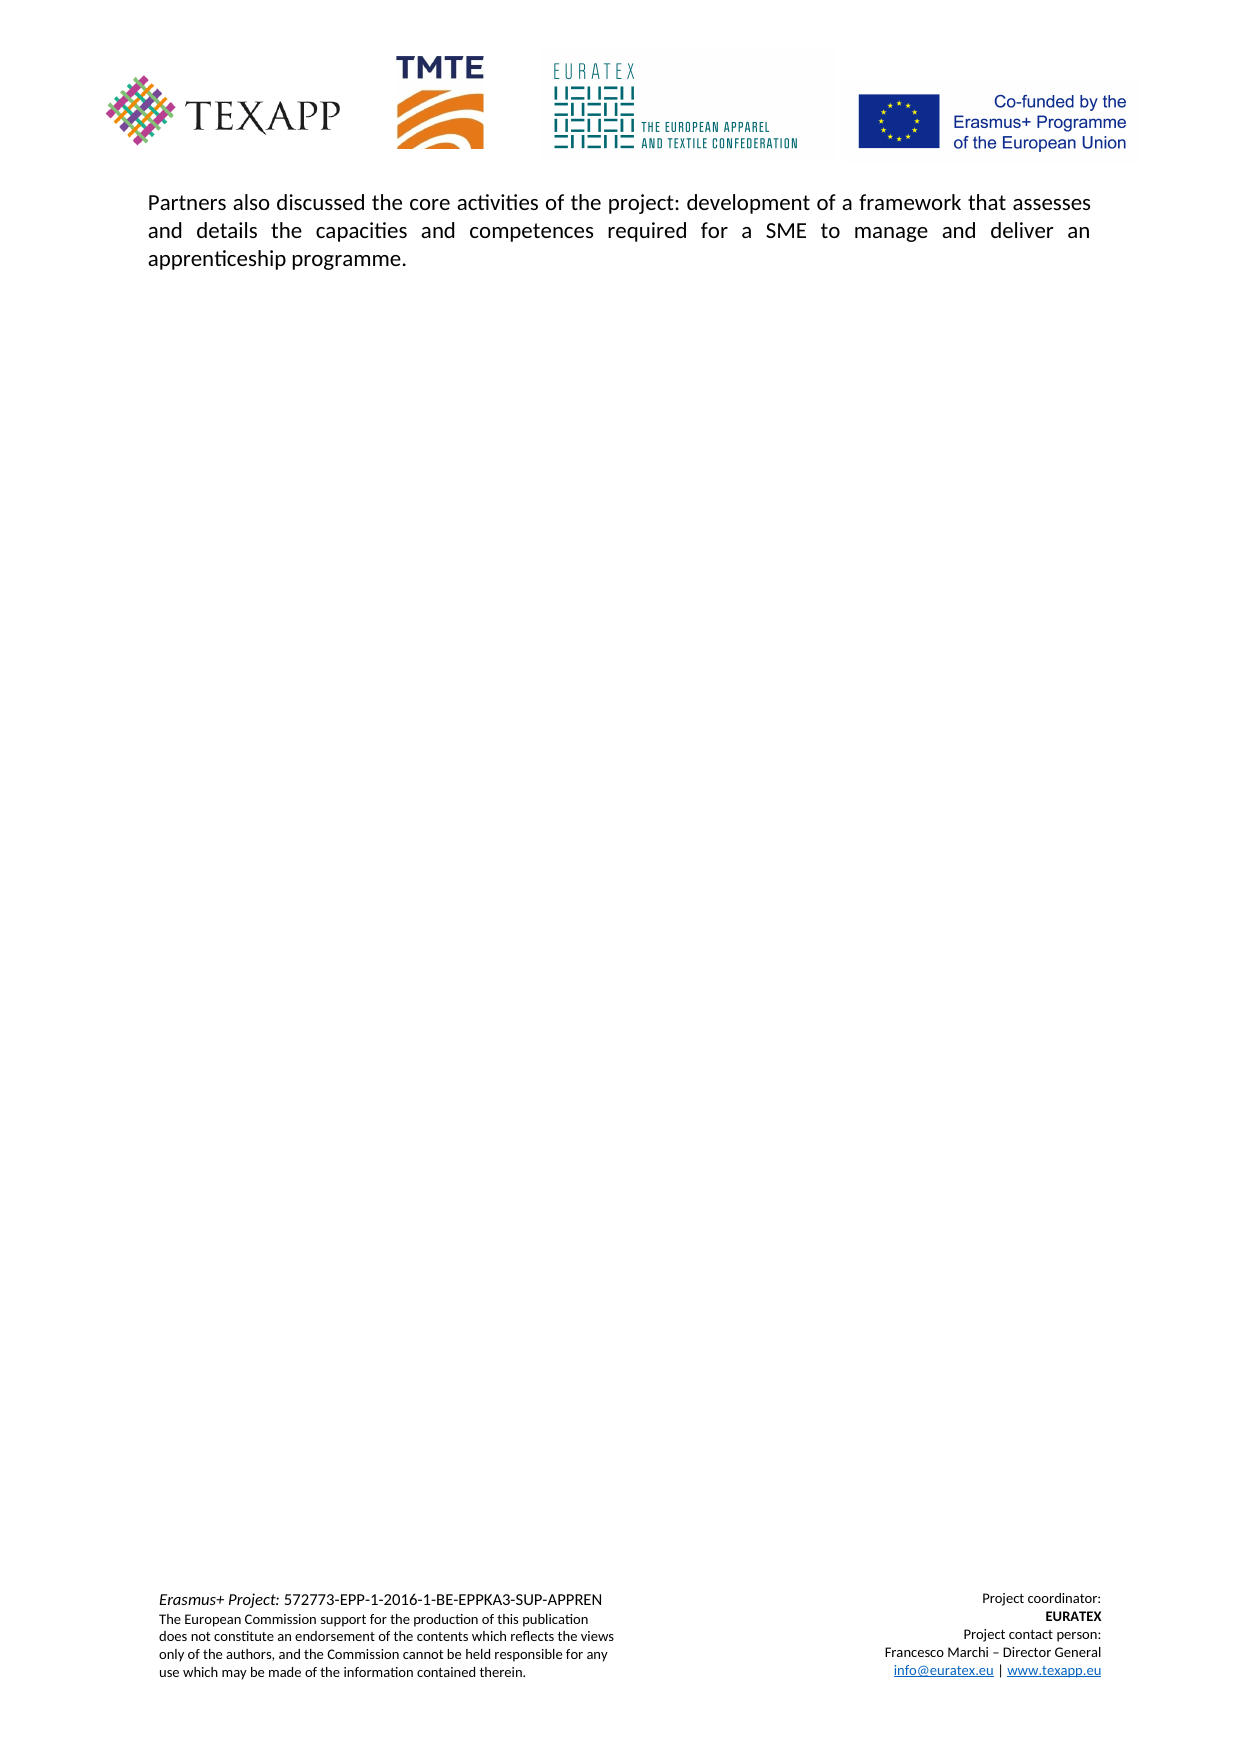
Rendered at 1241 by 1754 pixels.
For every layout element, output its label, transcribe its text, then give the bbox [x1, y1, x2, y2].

text Partners also discussed the core activities of the project: development of a framework that assesses and details the capacities and competences required for a SME to manage and deliver an apprenticeship programme. [148, 188, 1093, 272]
picture [396, 56, 484, 149]
picture [842, 79, 1139, 164]
picture [79, 56, 364, 160]
picture [540, 48, 835, 161]
